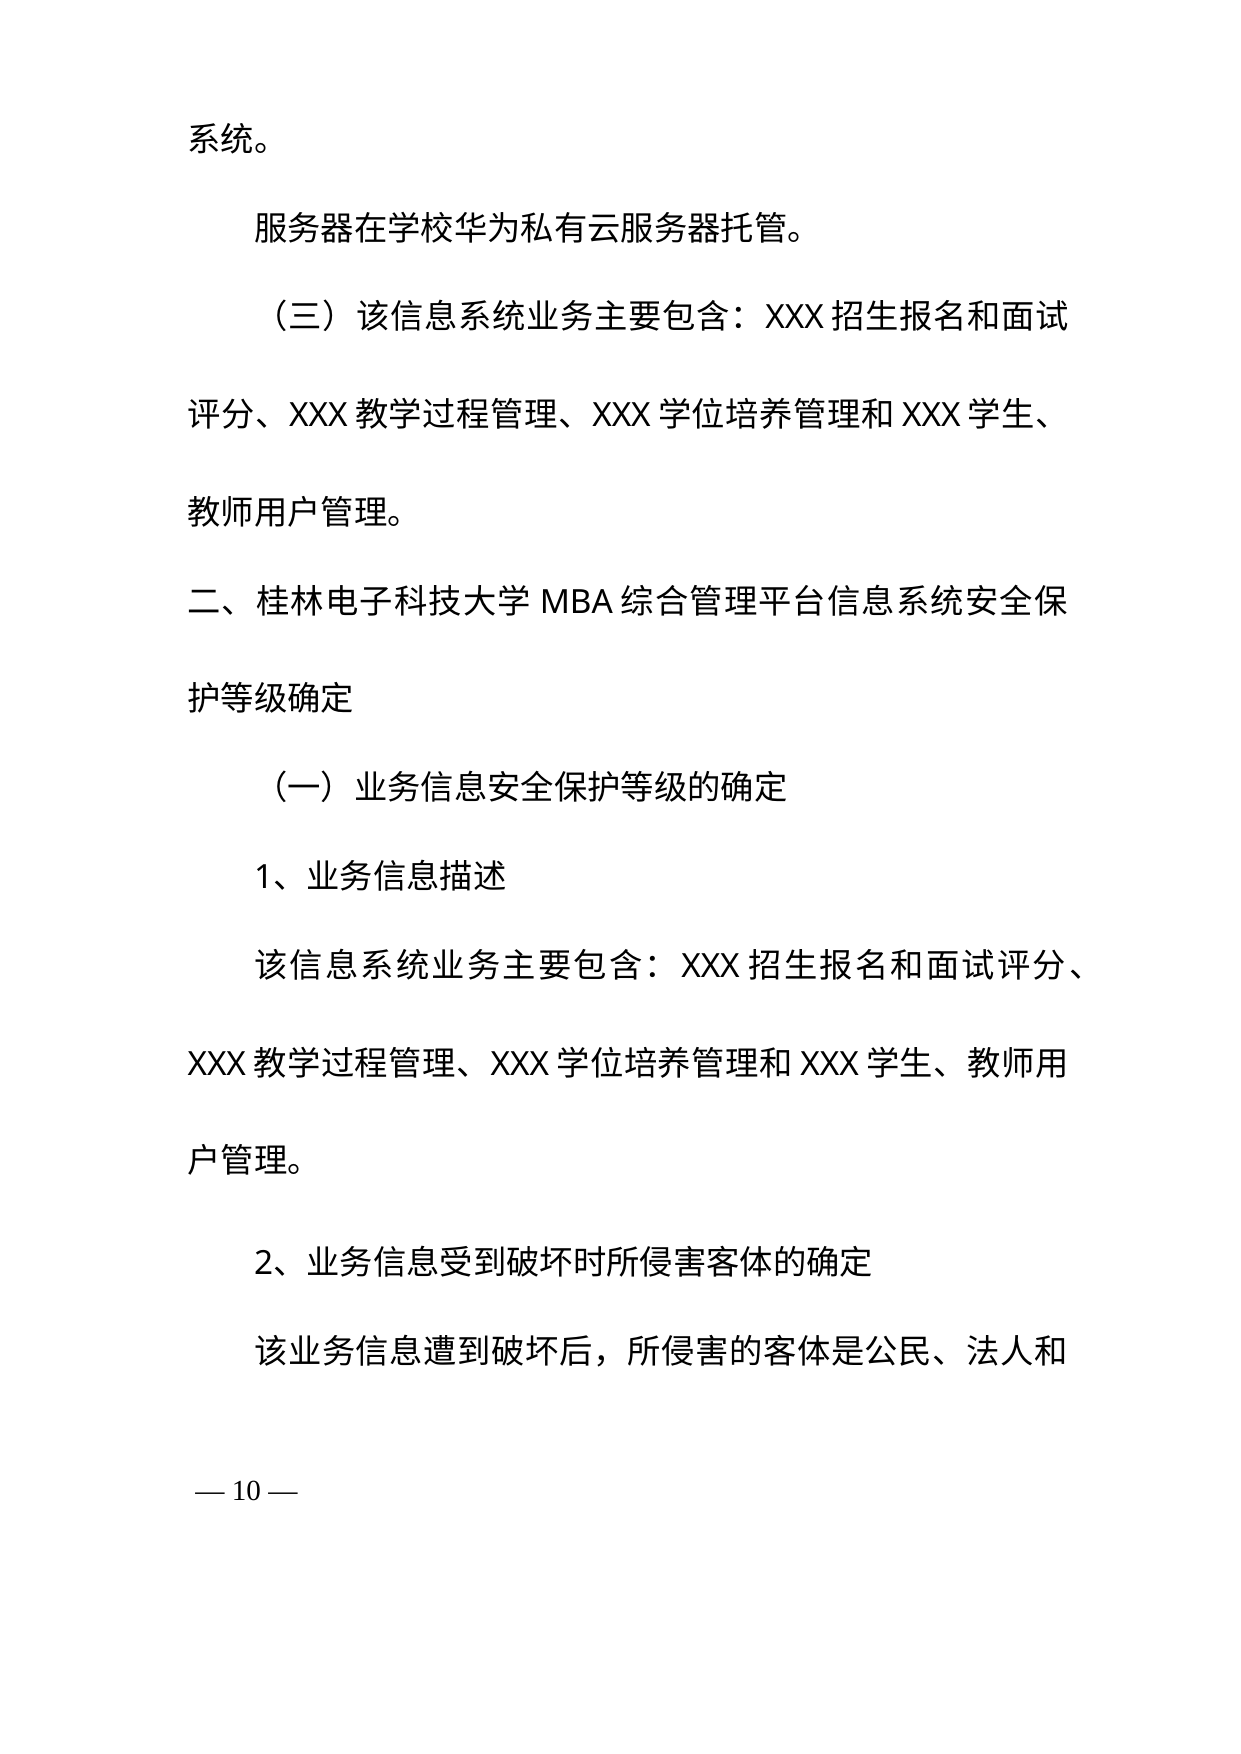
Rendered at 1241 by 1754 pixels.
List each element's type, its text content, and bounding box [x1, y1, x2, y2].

text 二、桂林电子科技大学MBA综合管理平台信息系统安全保护等级确定 [187, 566, 1069, 729]
text 2、业务信息受到破坏时所侵害客体的确定 [187, 1227, 1069, 1292]
text 服务器在学校华为私有云服务器托管。 [187, 193, 1069, 258]
text 该信息系统业务主要包含：XXX招生报名和面试评分、XXX教学过程管理、XXX学位培养管理和XXX学生、教师用户管理。 [187, 931, 1069, 1191]
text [187, 104, 1069, 169]
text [187, 1317, 1069, 1382]
text 1、业务信息描述 [187, 842, 1069, 907]
text （三）该信息系统业务主要包含：XXX招生报名和面试评分、XXX教学过程管理、XXX学位培养管理和XXX学生、教师用户管理。 [187, 282, 1069, 542]
text （一）业务信息安全保护等级的确定 [187, 753, 1069, 818]
